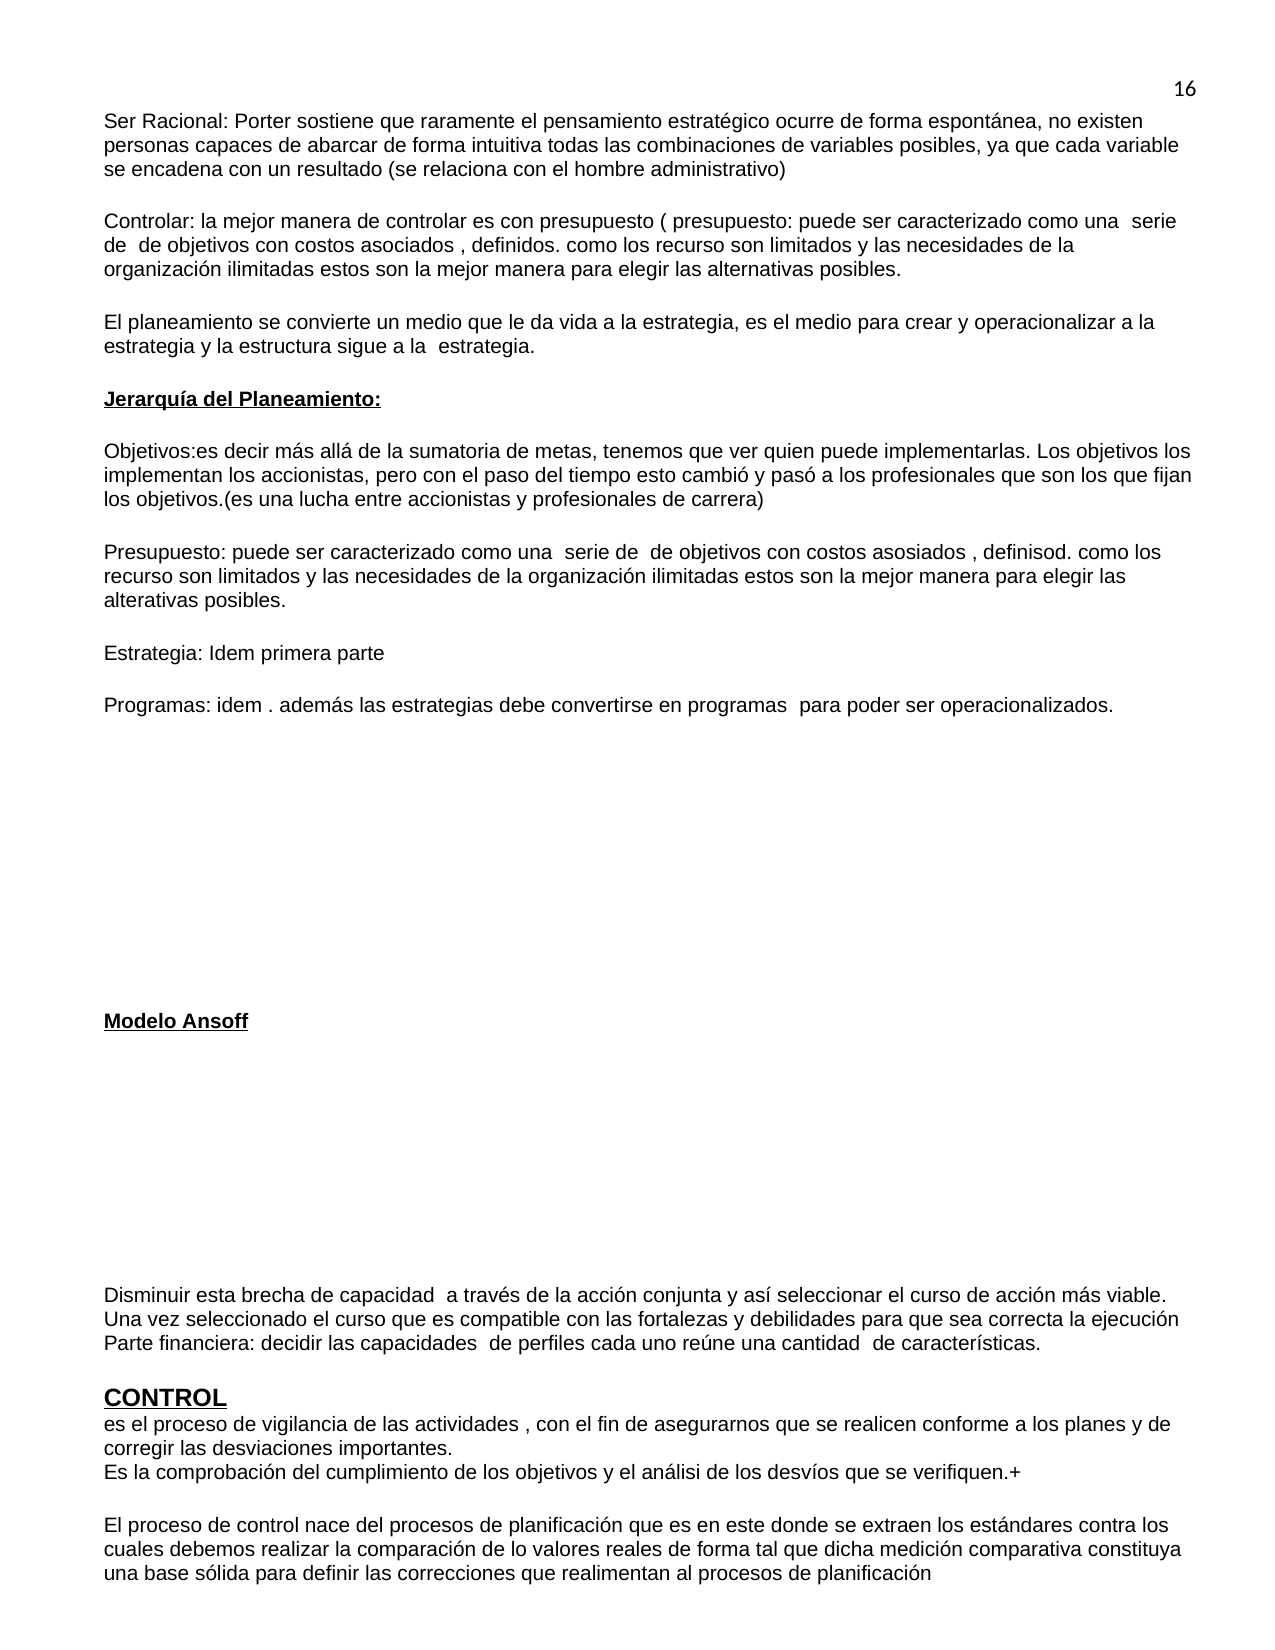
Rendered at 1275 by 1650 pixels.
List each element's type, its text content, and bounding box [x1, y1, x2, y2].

text CONTROL [103, 1383, 1196, 1412]
text El proceso de control nace del procesos de planificación que es en este donde se extraen los estándares contra los cuales debemos realizar la comparación de lo valores reales de forma tal que dicha medición comparativa constituya una base sólida para definir las correcciones que realimentan al procesos de planificación [103, 1512, 1196, 1584]
text Objetivos:es decir más allá de la sumatoria de metas, tenemos que ver quien puede implementarlas. Los objetivos los implementan los accionistas, pero con el paso del tiempo esto cambió y pasó a los profesionales que son los que fijan los objetivos.(es una lucha entre accionistas y profesionales de carrera) [103, 439, 1196, 511]
text Ser Racional: Porter sostiene que raramente el pensamiento estratégico ocurre de forma espontánea, no existen personas capaces de abarcar de forma intuitiva todas las combinaciones de variables posibles, ya que cada variable se encadena con un resultado (se relaciona con el hombre administrativo) [103, 108, 1196, 180]
text Parte financiera: decidir las capacidades de perfiles cada uno reúne una cantidad de características. [103, 1330, 1196, 1354]
text Presupuesto: puede ser caracterizado como una serie de de objetivos con costos asosiados , definisod. como los recurso son limitados y las necesidades de la organización ilimitadas estos son la mejor manera para elegir las alterativas posibles. [103, 540, 1196, 612]
text Estrategia: Idem primera parte [103, 640, 1196, 664]
text Disminuir esta brecha de capacidad a través de la acción conjunta y así seleccionar el curso de acción más viable. Una vez seleccionado el curso que es compatible con las fortalezas y debilidades para que sea correcta la ejecución [103, 1282, 1196, 1330]
text Modelo Ansoff [103, 1009, 1196, 1033]
text Programas: idem . además las estrategias debe convertirse en programas para poder ser operacionalizados. [103, 693, 1196, 717]
text Es la comprobación del cumplimiento de los objetivos y el análisi de los desvíos que se verifiquen.+ [103, 1460, 1196, 1484]
text Controlar: la mejor manera de controlar es con presupuesto ( presupuesto: puede ser caracterizado como una serie de de objetivos con costos asociados , definidos. como los recurso son limitados y las necesidades de la organización ilimitadas estos son la mejor manera para elegir las alternativas posibles. [103, 209, 1196, 281]
text es el proceso de vigilancia de las actividades , con el fin de asegurarnos que se realicen conforme a los planes y de corregir las desviaciones importantes. [103, 1412, 1196, 1460]
text El planeamiento se convierte un medio que le da vida a la estrategia, es el medio para crear y operacionalizar a la estrategia y la estructura sigue a la estrategia. [103, 310, 1196, 358]
text Jerarquía del Planeamiento: [103, 386, 1196, 410]
